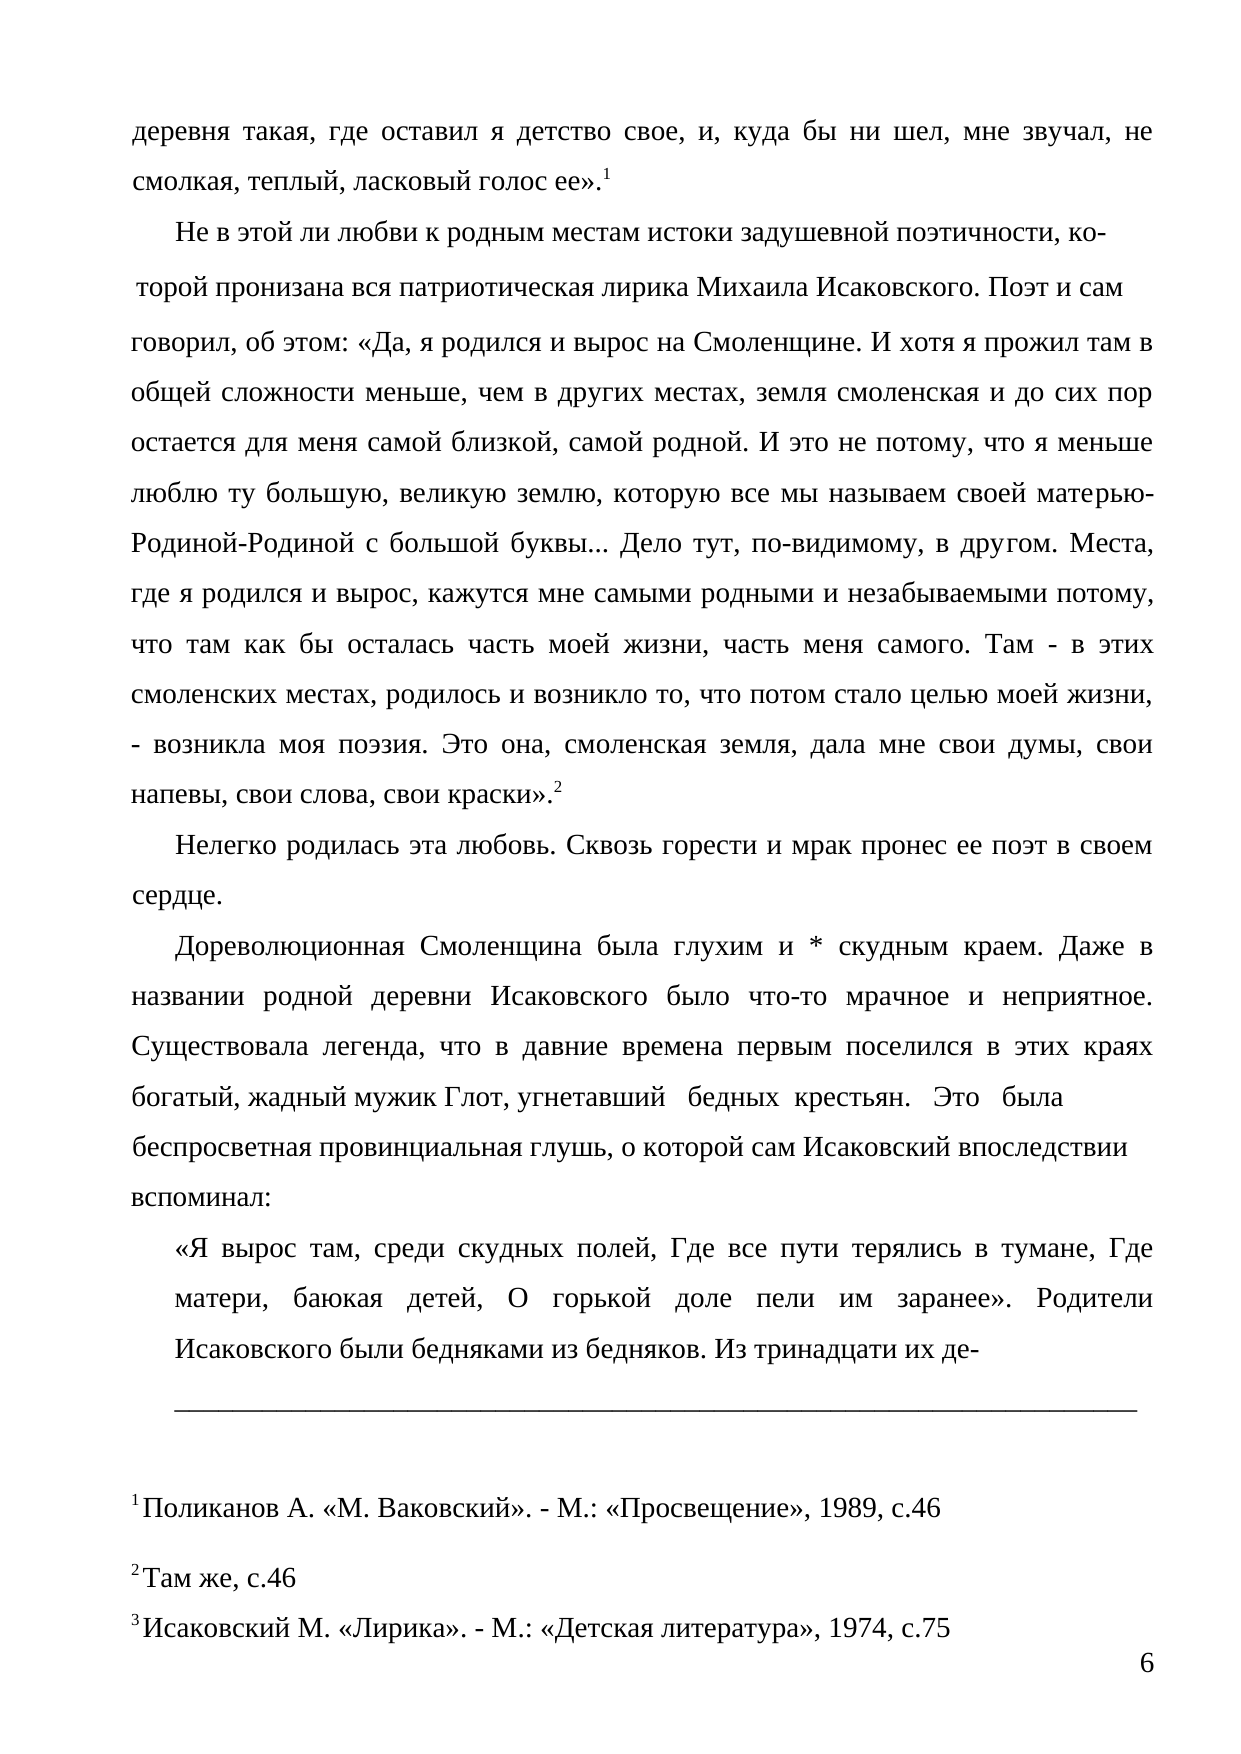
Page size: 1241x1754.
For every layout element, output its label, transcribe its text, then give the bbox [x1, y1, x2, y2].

text 1 Поликанов А. «М. Ваковский». - М.: «Просвещение», 1989, с.46 [131, 1490, 1154, 1523]
text Не в этой ли любви к родным местам истоки задушевной поэтичности, ко- [175, 214, 1154, 247]
text 2 Там же, с.46 [131, 1560, 1154, 1593]
text деревня такая, где оставил я детство свое, и, куда бы ни шел, мне звучал, не смолкая, теплый, ласковый голос ее».1 [132, 113, 1154, 197]
text «Я вырос там, среди скудных полей, Где все пути терялись в тумане, Где матери, баюкая детей, О горькой доле пели им заранее». Родители Исаковского были бедняками из бедняков. Из тринадцати их де- [174, 1230, 1154, 1364]
text __________________________________________________________________ [174, 1382, 1154, 1415]
text вспоминал: [131, 1179, 1154, 1213]
text говорил, об этом: «Да, я родился и вырос на Смоленщине. И хотя я прожил там в общей сложности меньше, чем в других местах, земля смоленская и до сих пор остается для меня самой близкой, самой родной. И это не потому, что я меньше люблю ту большую, великую землю, которую все мы называем своей матерью-Родиной-Родиной с большой буквы... Дело тут, по-видимому, в другом. Места, где я родился и вырос, кажутся мне самыми родными и незабываемыми потому, что там как бы осталась часть моей жизни, часть меня самого. Там - в этих смоленских местах, родилось и возникло то, что потом стало целью моей жизни, - возникла моя поэзия. Это она, смоленская земля, дала мне свои думы, свои напевы, свои слова, свои краски».2 [131, 324, 1154, 810]
text Дореволюционная Смоленщина была глухим и * скудным краем. Даже в названии родной деревни Исаковского было что-то мрачное и неприятное. Существовала легенда, что в давние времена первым поселился в этих краях богатый, жадный мужик Глот, угнетавший бедных крестьян. Это была [131, 928, 1154, 1112]
text 3 Исаковский М. «Лирика». - М.: «Детская литература», 1974, с.75 [131, 1610, 1154, 1644]
text Нелегко родилась эта любовь. Сквозь горести и мрак пронес ее поэт в своем сердце. [132, 827, 1154, 911]
text беспросветная провинциальная глушь, о которой сам Исаковский впоследствии [132, 1129, 1154, 1163]
text торой пронизана вся патриотическая лирика Михаила Исаковского. Поэт и сам [131, 269, 1154, 303]
